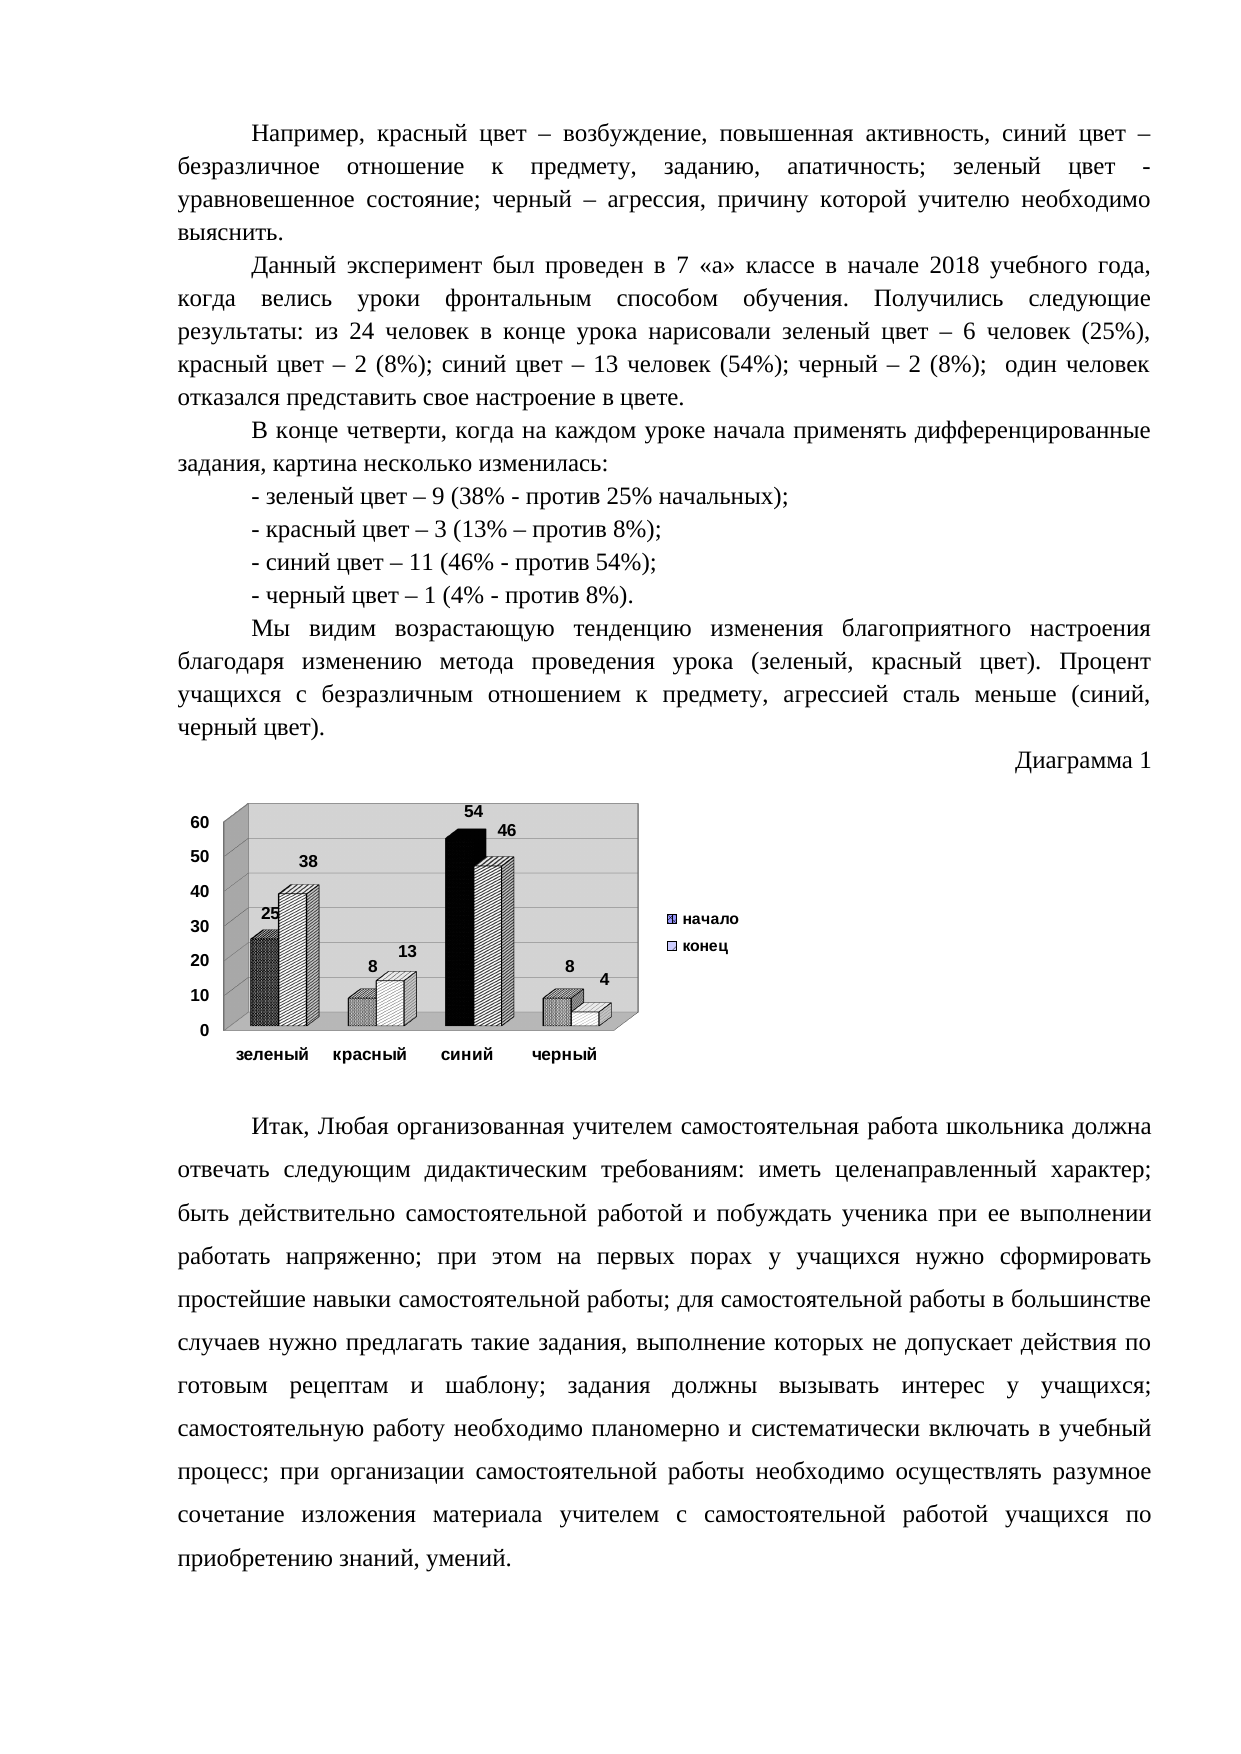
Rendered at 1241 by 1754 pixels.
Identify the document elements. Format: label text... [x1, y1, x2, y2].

text - зеленый цвет – 9 (38% - против 25% начальных); [177, 481, 1152, 510]
text В конце четверти, когда на каждом уроке начала применять дифференцированные задания, картина несколько изменилась: [177, 415, 1152, 477]
text - черный цвет – 1 (4% - против 8%). [177, 580, 1152, 609]
text Данный эксперимент был проведен в 7 «а» классе в начале 2018 учебного года, когда велись уроки фронтальным способом обучения. Получились следующие результаты: из 24 человек в конце урока нарисовали зеленый цвет – 6 человек (25%), красный цвет – 2 (8%); синий цвет – 13 человек (54%); черный – 2 (8%); один человек отказался представить свое настроение в цвете. [177, 250, 1152, 411]
text - синий цвет – 11 (46% - против 54%); [177, 547, 1152, 576]
text Итак, Любая организованная учителем самостоятельная работа школьника должна отвечать следующим дидактическим требованиям: иметь целенаправленный характер; быть действительно самостоятельной работой и побуждать ученика при ее выполнении работать напряженно; при этом на первых порах у учащихся нужно сформировать простейшие навыки самостоятельной работы; для самостоятельной работы в большинстве случаев нужно предлагать такие задания, выполнение которых не допускает действия по готовым рецептам и шаблону; задания должны вызывать интерес у учащихся; самостоятельную работу необходимо планомерно и систематически включать в учебный процесс; при организации самостоятельной работы необходимо осуществлять разумное сочетание изложения материала учителем с самостоятельной работой учащихся по приобретению знаний, умений. [177, 1111, 1152, 1571]
text Мы видим возрастающую тенденцию изменения благоприятного настроения благодаря изменению метода проведения урока (зеленый, красный цвет). Процент учащихся с безразличным отношением к предмету, агрессией сталь меньше (синий, черный цвет). [177, 613, 1152, 741]
text Например, красный цвет – возбуждение, повышенная активность, синий цвет – безразличное отношение к предмету, заданию, апатичность; зеленый цвет - уравновешенное состояние; черный – агрессия, причину которой учителю необходимо выяснить. [177, 118, 1152, 246]
text Диаграмма 1 [177, 746, 1152, 774]
text - красный цвет – 3 (13% – против 8%); [177, 514, 1152, 543]
